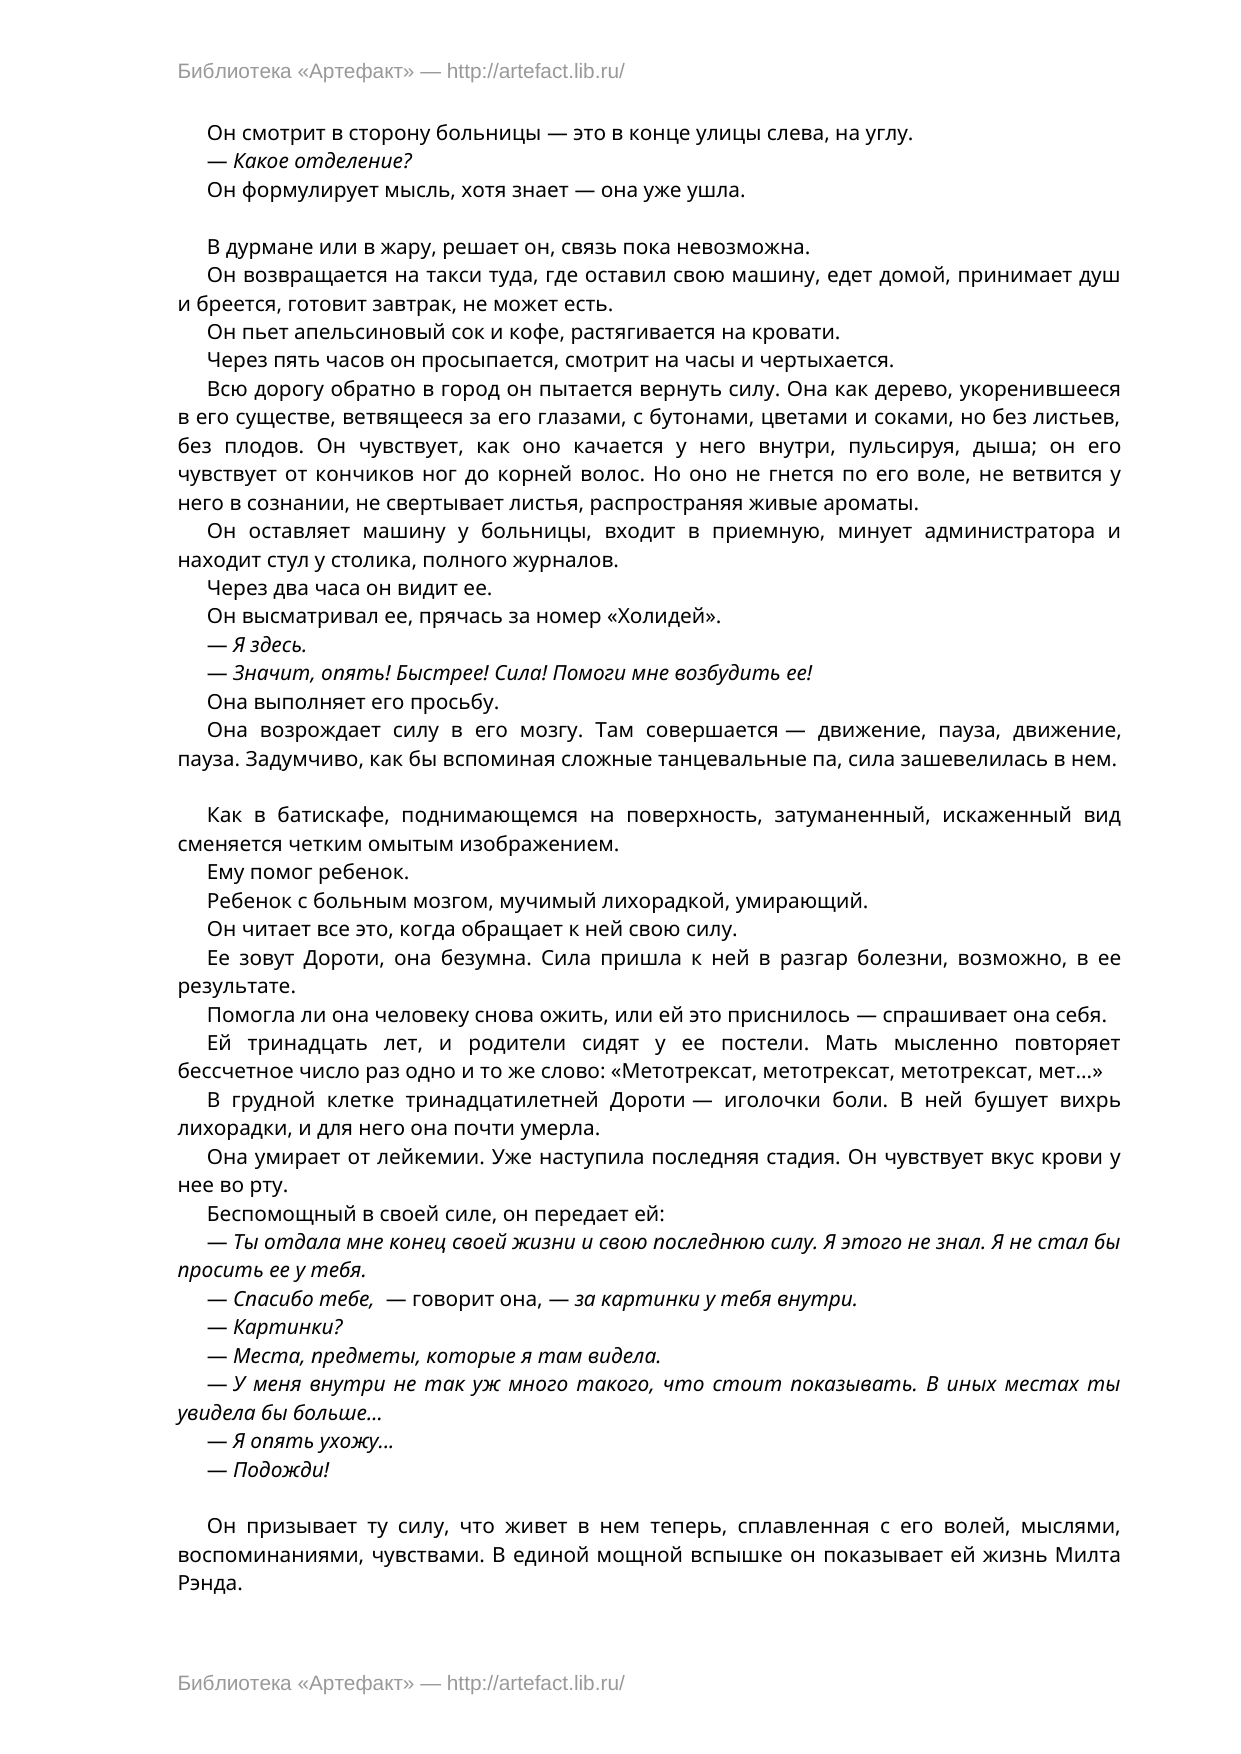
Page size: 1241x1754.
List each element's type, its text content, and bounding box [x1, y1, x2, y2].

text Беспомощный в своей силе, он передает ей: [177, 1199, 1122, 1227]
text Как в батискафе, поднимающемся на поверхность, затуманенный, искаженный вид сменяется четким омытым изображением. [177, 801, 1122, 857]
text — У меня внутри не так уж много такого, что стоит показывать. В иных местах ты увидела бы больше... [177, 1369, 1122, 1426]
text Она умирает от лейкемии. Уже наступила последняя стадия. Он чувствует вкус крови у нее во рту. [177, 1142, 1122, 1199]
text Он оставляет машину у больницы, входит в приемную, минует администратора и находит стул у столика, полного журналов. [177, 516, 1122, 573]
text В грудной клетке тринадцатилетней Дороти — иголочки боли. В ней бушует вихрь лихорадки, и для него она почти умерла. [177, 1085, 1122, 1142]
text — Я опять ухожу... [177, 1426, 1122, 1455]
text — Места, предметы, которые я там видела. [177, 1341, 1122, 1369]
text Ребенок с больным мозгом, мучимый лихорадкой, умирающий. [177, 886, 1122, 914]
text — Какое отделение? [177, 147, 1122, 175]
text Он пьет апельсиновый сок и кофе, растягивается на кровати. [177, 317, 1122, 346]
text Через два часа он видит ее. [177, 573, 1122, 602]
text Он возвращается на такси туда, где оставил свою машину, едет домой, принимает душ и бреется, готовит завтрак, не может есть. [177, 260, 1122, 317]
text Она возрождает силу в его мозгу. Там совершается — движение, пауза, движение, пауза. Задумчиво, как бы вспоминая сложные танцевальные па, сила зашевелилась в нем. [177, 715, 1122, 772]
text Помогла ли она человеку снова ожить, или ей это приснилось — спрашивает она себя. [177, 1000, 1122, 1028]
text — Я здесь. [177, 630, 1122, 658]
text Он высматривал ее, прячась за номер «Холидей». [177, 602, 1122, 630]
text Он призывает ту силу, что живет в нем теперь, сплавленная с его волей, мыслями, воспоминаниями, чувствами. В единой мощной вспышке он показывает ей жизнь Милта Рэнда. [177, 1512, 1122, 1597]
text В дурмане или в жару, решает он, связь пока невозможна. [177, 232, 1122, 260]
text Она выполняет его просьбу. [177, 687, 1122, 715]
text Он смотрит в сторону больницы — это в конце улицы слева, на углу. [177, 118, 1122, 147]
text — Картинки? [177, 1312, 1122, 1341]
text Через пять часов он просыпается, смотрит на часы и чертыхается. [177, 346, 1122, 374]
text Ее зовут Дороти, она безумна. Сила пришла к ней в разгар болезни, возможно, в ее результате. [177, 943, 1122, 1000]
text Он читает все это, когда обращает к ней свою силу. [177, 914, 1122, 943]
text — Подожди! [177, 1455, 1122, 1483]
text — Спасибо тебе, — говорит она, — за картинки у тебя внутри. [177, 1284, 1122, 1312]
text Ей тринадцать лет, и родители сидят у ее постели. Мать мысленно повторяет бессчетное число раз одно и то же слово: «Метотрексат, метотрексат, метотрексат, мет...» [177, 1028, 1122, 1085]
text — Ты отдала мне конец своей жизни и свою последнюю силу. Я этого не знал. Я не стал бы просить ее у тебя. [177, 1227, 1122, 1284]
text Ему помог ребенок. [177, 857, 1122, 886]
text — Значит, опять! Быстрее! Сила! Помоги мне возбудить ее! [177, 658, 1122, 687]
text Всю дорогу обратно в город он пытается вернуть силу. Она как дерево, укоренившееся в его существе, ветвящееся за его глазами, с бутонами, цветами и соками, но без листьев, без плодов. Он чувствует, как оно качается у него внутри, пульсируя, дыша; он его чувствует от кончиков ног до корней волос. Но оно не гнется по его воле, не ветвится у него в сознании, не свертывает листья, распространяя живые ароматы. [177, 374, 1122, 516]
text Он формулирует мысль, хотя знает — она уже ушла. [177, 175, 1122, 203]
